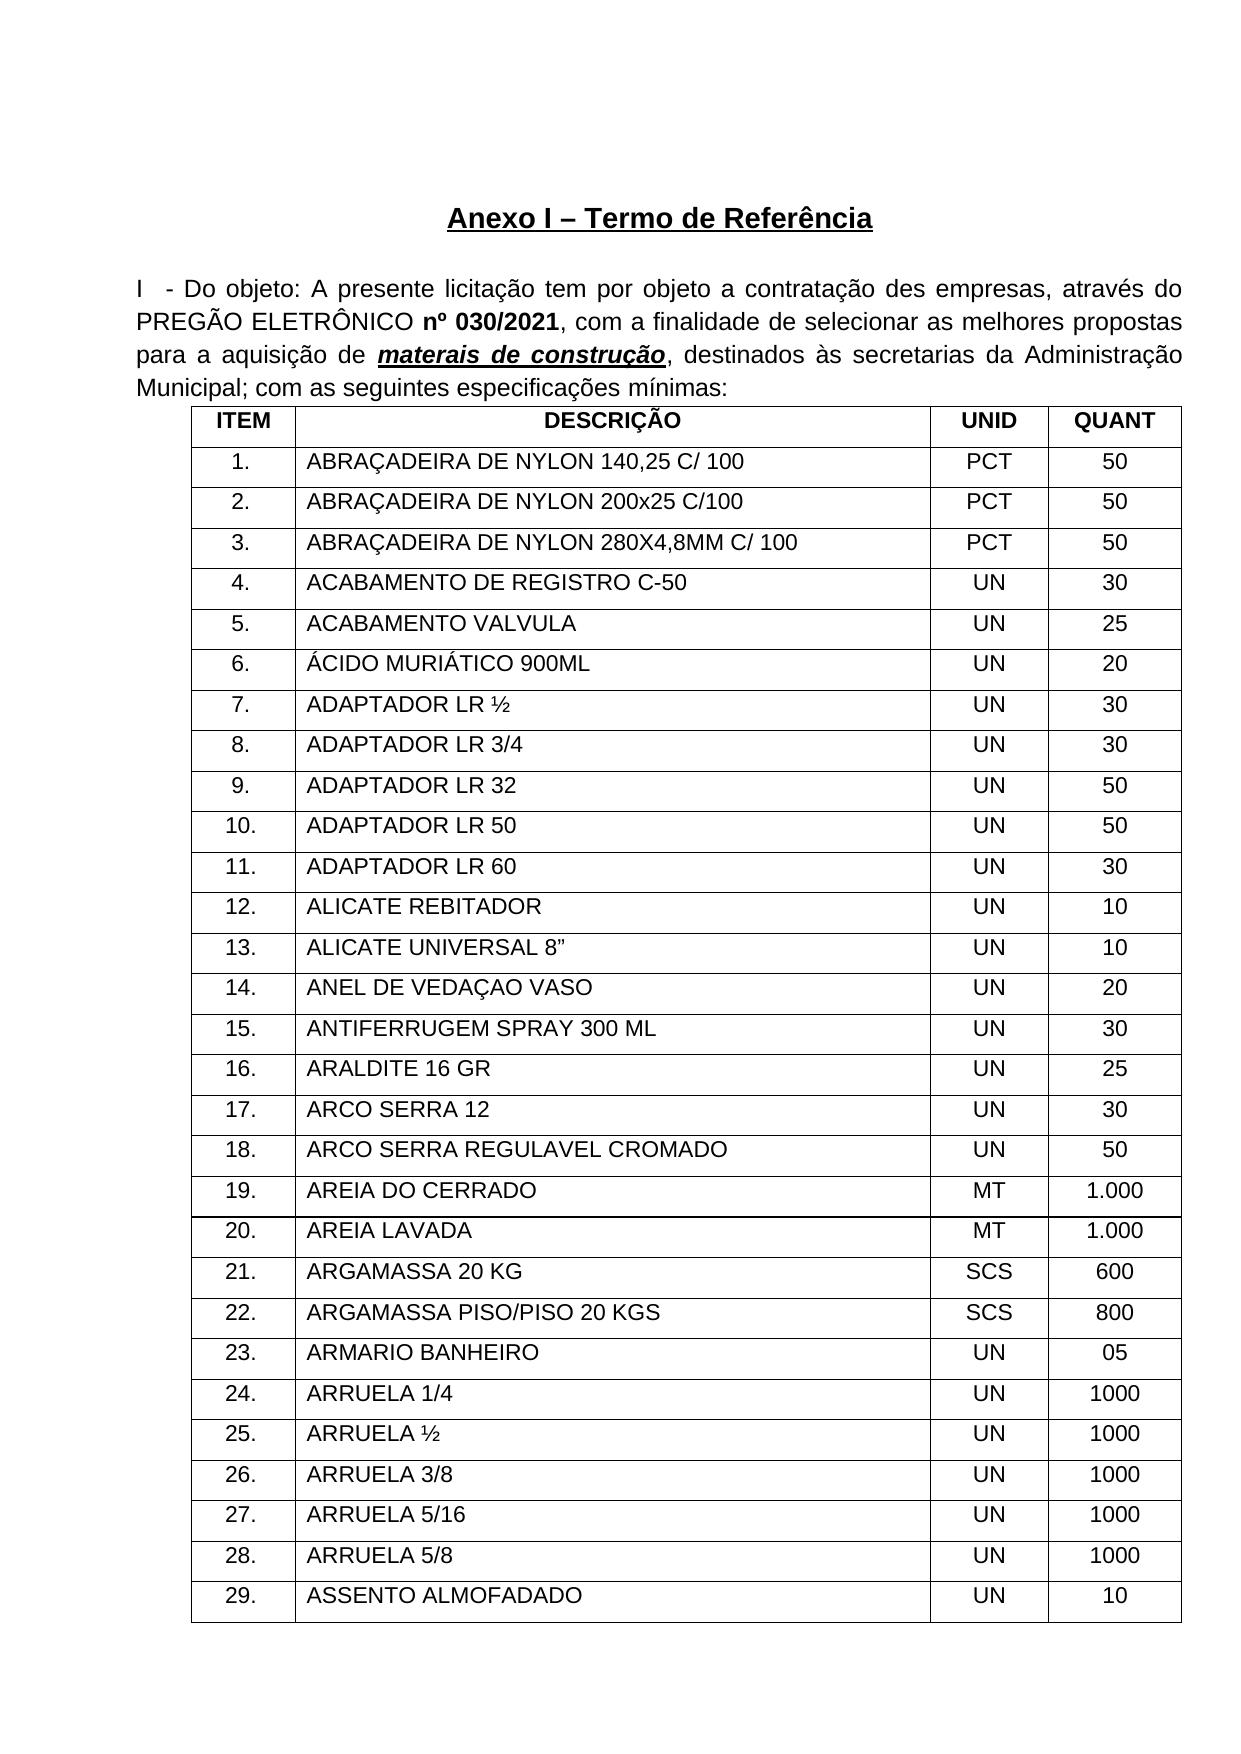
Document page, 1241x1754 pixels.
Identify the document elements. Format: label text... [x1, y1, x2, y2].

table_cell [192, 731, 295, 771]
table_cell [192, 650, 295, 690]
table_cell 25 [1049, 610, 1181, 649]
table_cell UN [931, 1420, 1048, 1459]
table_cell 30 [1049, 853, 1181, 892]
table_cell ADAPTADOR LR 60 [296, 853, 930, 892]
table_cell 30 [1049, 1096, 1181, 1135]
table_cell ACABAMENTO DE REGISTRO C-50 [296, 569, 930, 609]
table_cell [192, 812, 295, 852]
table_cell 600 [1049, 1258, 1181, 1297]
table_cell UN [931, 1542, 1048, 1581]
table_cell [192, 488, 295, 528]
table_cell UN [931, 1339, 1048, 1378]
table_cell UN [931, 1582, 1048, 1622]
table_cell ADAPTADOR LR ½ [296, 691, 930, 730]
table_cell [192, 1461, 295, 1500]
table_cell AREIA LAVADA [296, 1218, 930, 1257]
table_cell ARMARIO BANHEIRO [296, 1339, 930, 1378]
table_cell UN [931, 1380, 1048, 1419]
table_cell [192, 1420, 295, 1459]
table_cell UN [931, 974, 1048, 1014]
table_cell UN [931, 650, 1048, 690]
text Anexo I – Termo de Referência [136, 201, 1184, 235]
table_cell 10 [1049, 893, 1181, 933]
table_cell ÁCIDO MURIÁTICO 900ML [296, 650, 930, 690]
table_cell [192, 1582, 295, 1622]
table_cell [192, 1096, 295, 1135]
table_cell ABRAÇADEIRA DE NYLON 280X4,8MM C/ 100 [296, 529, 930, 568]
table_cell AREIA DO CERRADO [296, 1177, 930, 1216]
table_cell ALICATE UNIVERSAL 8” [296, 934, 930, 973]
table_cell [192, 1299, 295, 1338]
table_cell 1000 [1049, 1542, 1181, 1581]
table_cell ARRUELA 1/4 [296, 1380, 930, 1419]
table_cell ADAPTADOR LR 3/4 [296, 731, 930, 771]
table_cell [192, 691, 295, 730]
table_cell [192, 853, 295, 892]
table_cell MT [931, 1218, 1048, 1257]
table_cell [192, 934, 295, 973]
table_cell 50 [1049, 1136, 1181, 1176]
table_cell 20 [1049, 650, 1181, 690]
table_cell [192, 893, 295, 933]
table_cell 1.000 [1049, 1218, 1181, 1257]
table_cell UN [931, 853, 1048, 892]
table_cell 1000 [1049, 1420, 1181, 1459]
table_header DESCRIÇÃO [296, 407, 930, 447]
table_cell ANTIFERRUGEM SPRAY 300 ML [296, 1015, 930, 1054]
table_cell [192, 1218, 295, 1257]
table_cell [192, 772, 295, 811]
table_cell ABRAÇADEIRA DE NYLON 200x25 C/100 [296, 488, 930, 528]
table_cell UN [931, 731, 1048, 771]
table_cell ARRUELA 3/8 [296, 1461, 930, 1500]
table_cell UN [931, 1136, 1048, 1176]
table_header UNID [931, 407, 1048, 447]
table_cell ASSENTO ALMOFADADO [296, 1582, 930, 1622]
table_cell UN [931, 893, 1048, 933]
table_cell UN [931, 1015, 1048, 1054]
table_cell 30 [1049, 569, 1181, 609]
table_cell UN [931, 691, 1048, 730]
table_cell ALICATE REBITADOR [296, 893, 930, 933]
table_cell [192, 1258, 295, 1297]
table_cell 20 [1049, 974, 1181, 1014]
table_cell UN [931, 772, 1048, 811]
table_cell 1.000 [1049, 1177, 1181, 1216]
table_cell ARCO SERRA REGULAVEL CROMADO [296, 1136, 930, 1176]
table_cell [192, 1380, 295, 1419]
table_cell [192, 448, 295, 487]
table_cell UN [931, 1096, 1048, 1135]
table_cell ARRUELA ½ [296, 1420, 930, 1459]
table_cell ANEL DE VEDAÇAO VASO [296, 974, 930, 1014]
table_cell ARGAMASSA 20 KG [296, 1258, 930, 1297]
table_cell ARRUELA 5/8 [296, 1542, 930, 1581]
table_cell SCS [931, 1299, 1048, 1338]
table_cell 50 [1049, 812, 1181, 852]
table_cell [192, 1015, 295, 1054]
table_cell [192, 1542, 295, 1581]
table_cell 1000 [1049, 1380, 1181, 1419]
table_cell 30 [1049, 691, 1181, 730]
table_header ITEM [192, 407, 295, 447]
table_cell ABRAÇADEIRA DE NYLON 140,25 C/ 100 [296, 448, 930, 487]
table_cell [192, 569, 295, 609]
table_cell [192, 974, 295, 1014]
table_cell ACABAMENTO VALVULA [296, 610, 930, 649]
table_cell MT [931, 1177, 1048, 1216]
table_cell ARRUELA 5/16 [296, 1501, 930, 1541]
table_cell PCT [931, 448, 1048, 487]
table_cell PCT [931, 529, 1048, 568]
table_cell 50 [1049, 448, 1181, 487]
table_cell UN [931, 812, 1048, 852]
table_header QUANT [1049, 407, 1181, 447]
table_cell ADAPTADOR LR 50 [296, 812, 930, 852]
table_cell PCT [931, 488, 1048, 528]
table_cell 10 [1049, 934, 1181, 973]
list - Do objeto: A presente licitação tem por objeto a contratação des empresas, através do PREGÃO ELETRÔNICO nº 030/2021, com a finalidade de selecionar as melhores propostas para a aquisição de materais de construção, destinados às secretarias da Administração Municipal; com as seguintes especificações mínimas: [136, 274, 1184, 402]
table_cell 25 [1049, 1055, 1181, 1095]
table_cell 50 [1049, 488, 1181, 528]
table_cell [192, 1177, 295, 1216]
table_cell ARGAMASSA PISO/PISO 20 KGS [296, 1299, 930, 1338]
table_cell 05 [1049, 1339, 1181, 1378]
table_cell UN [931, 610, 1048, 649]
table_cell [192, 1501, 295, 1541]
table_cell [192, 1055, 295, 1095]
table_cell [192, 610, 295, 649]
table_cell 30 [1049, 731, 1181, 771]
table_cell [192, 1339, 295, 1378]
table_cell UN [931, 1055, 1048, 1095]
table_cell UN [931, 1501, 1048, 1541]
table_cell 50 [1049, 772, 1181, 811]
table_cell [192, 1136, 295, 1176]
table_cell [192, 529, 295, 568]
table_cell UN [931, 934, 1048, 973]
table_cell 800 [1049, 1299, 1181, 1338]
table_cell 1000 [1049, 1461, 1181, 1500]
table_cell SCS [931, 1258, 1048, 1297]
table_cell ARCO SERRA 12 [296, 1096, 930, 1135]
table_cell 30 [1049, 1015, 1181, 1054]
table_cell UN [931, 569, 1048, 609]
table_cell ARALDITE 16 GR [296, 1055, 930, 1095]
table_cell 10 [1049, 1582, 1181, 1622]
table_cell 1000 [1049, 1501, 1181, 1541]
table_cell ADAPTADOR LR 32 [296, 772, 930, 811]
table_cell UN [931, 1461, 1048, 1500]
table_cell 50 [1049, 529, 1181, 568]
